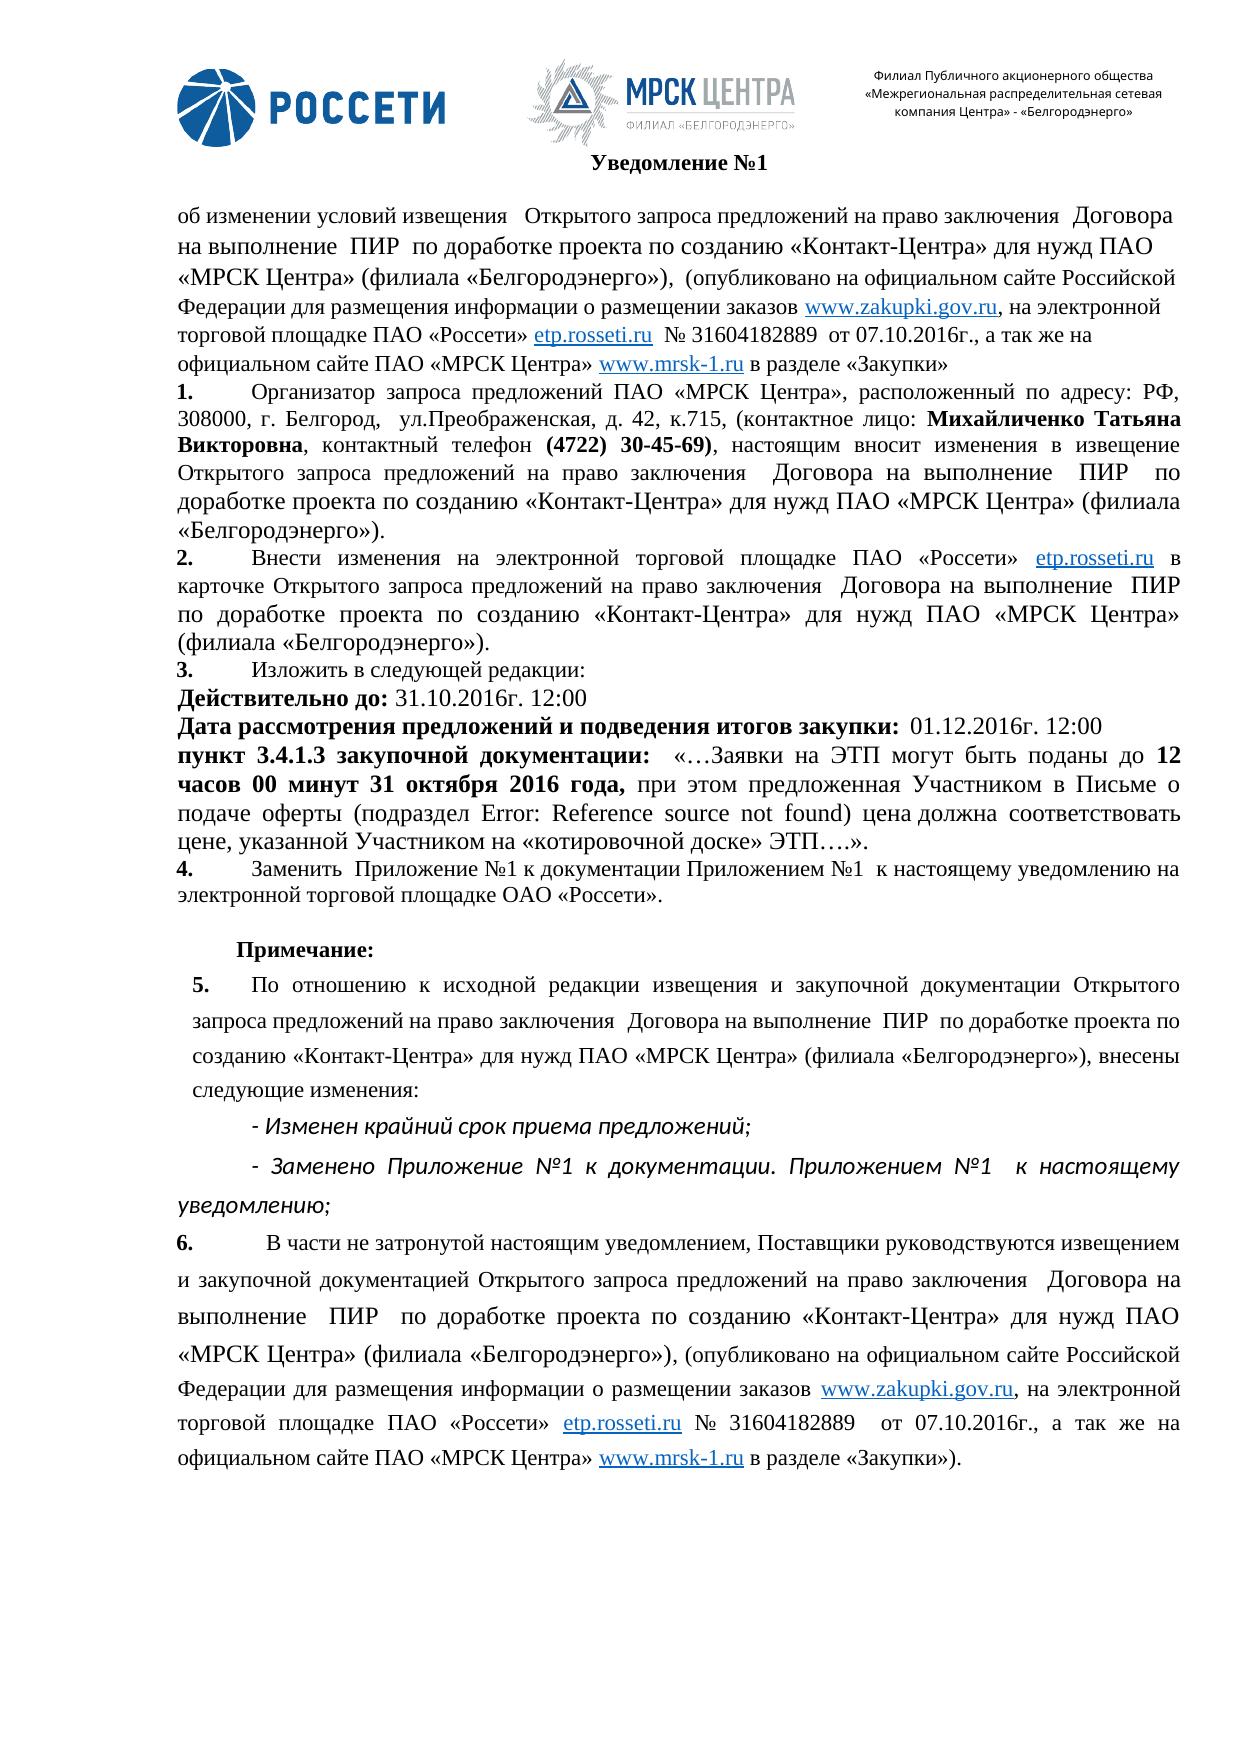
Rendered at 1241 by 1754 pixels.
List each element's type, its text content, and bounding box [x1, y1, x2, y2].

picture [177, 69, 445, 147]
list Действительно до: 31.10.2016г. 12:00 [177, 683, 1181, 711]
list Организатор запроса предложений ПАО «МРСК Центра», расположенный по адресу: РФ, 308000, г. Белгород, ул.Преображенская, д. 42, к.715, (контактное лицо: Михайличенко Татьяна Викторовна, контактный телефон (4722) 30-45-69), настоящим вносит изменения в извещение Открытого запроса предложений на право заключения Договора на выполнение ПИР по доработке проекта по созданию «Контакт-Центра» для нужд ПАО «МРСК Центра» (филиала «Белгородэнерго»). [176, 378, 1181, 544]
picture [527, 59, 795, 147]
list Примечание: [177, 937, 1181, 963]
list Внести изменения на электронной торговой площадке ПАО «Россети» etp.rosseti.ru в карточке Открытого запроса предложений на право заключения Договора на выполнение ПИР по доработке проекта по созданию «Контакт-Центра» для нужд ПАО «МРСК Центра» (филиала «Белгородэнерго»). [176, 544, 1181, 656]
text Уведомление №1 [177, 149, 1181, 176]
list Изложить в следующей редакции: [176, 656, 1181, 683]
list Дата рассмотрения предложений и подведения итогов закупки: 01.12.2016г. 12:00 [177, 711, 1181, 740]
list В части не затронутой настоящим уведомлением, Поставщики руководствуются извещением и закупочной документацией Открытого запроса предложений на право заключения Договора на выполнение ПИР по доработке проекта по созданию «Контакт-Центра» для нужд ПАО «МРСК Центра» (филиала «Белгородэнерго»), (опубликовано на официальном сайте Российской Федерации для размещения информации о размещении заказов www.zakupki.gov.ru, на электронной торговой площадке ПАО «Россети» etp.rosseti.ru № 31604182889 от 07.10.2016г., а так же на официальном сайте ПАО «МРСК Центра» www.mrsk-1.ru в разделе «Закупки»). [176, 1229, 1181, 1470]
text об изменении условий извещения Открытого запроса предложений на право заключения Договора на выполнение ПИР по доработке проекта по созданию «Контакт-Центра» для нужд ПАО «МРСК Центра» (филиала «Белгородэнерго»), (опубликовано на официальном сайте Российской Федерации для размещения информации о размещении заказов www.zakupki.gov.ru, на электронной торговой площадке ПАО «Россети» etp.rosseti.ru № 31604182889 от 07.10.2016г., а так же на официальном сайте ПАО «МРСК Центра» www.mrsk-1.ru в разделе «Закупки» [177, 200, 1181, 376]
list - Изменен крайний срок приема предложений; [177, 1111, 1181, 1141]
list По отношению к исходной редакции извещения и закупочной документации Открытого запроса предложений на право заключения Договора на выполнение ПИР по доработке проекта по созданию «Контакт-Центра» для нужд ПАО «МРСК Центра» (филиала «Белгородэнерго»), внесены следующие изменения: [192, 971, 1181, 1103]
list - Заменено Приложение №1 к документации. Приложением №1 к настоящему уведомлению; [177, 1150, 1181, 1220]
list Заменить Приложение №1 к документации Приложением №1 к настоящему уведомлению на электронной торговой площадке ОАО «Россети». [176, 855, 1181, 908]
